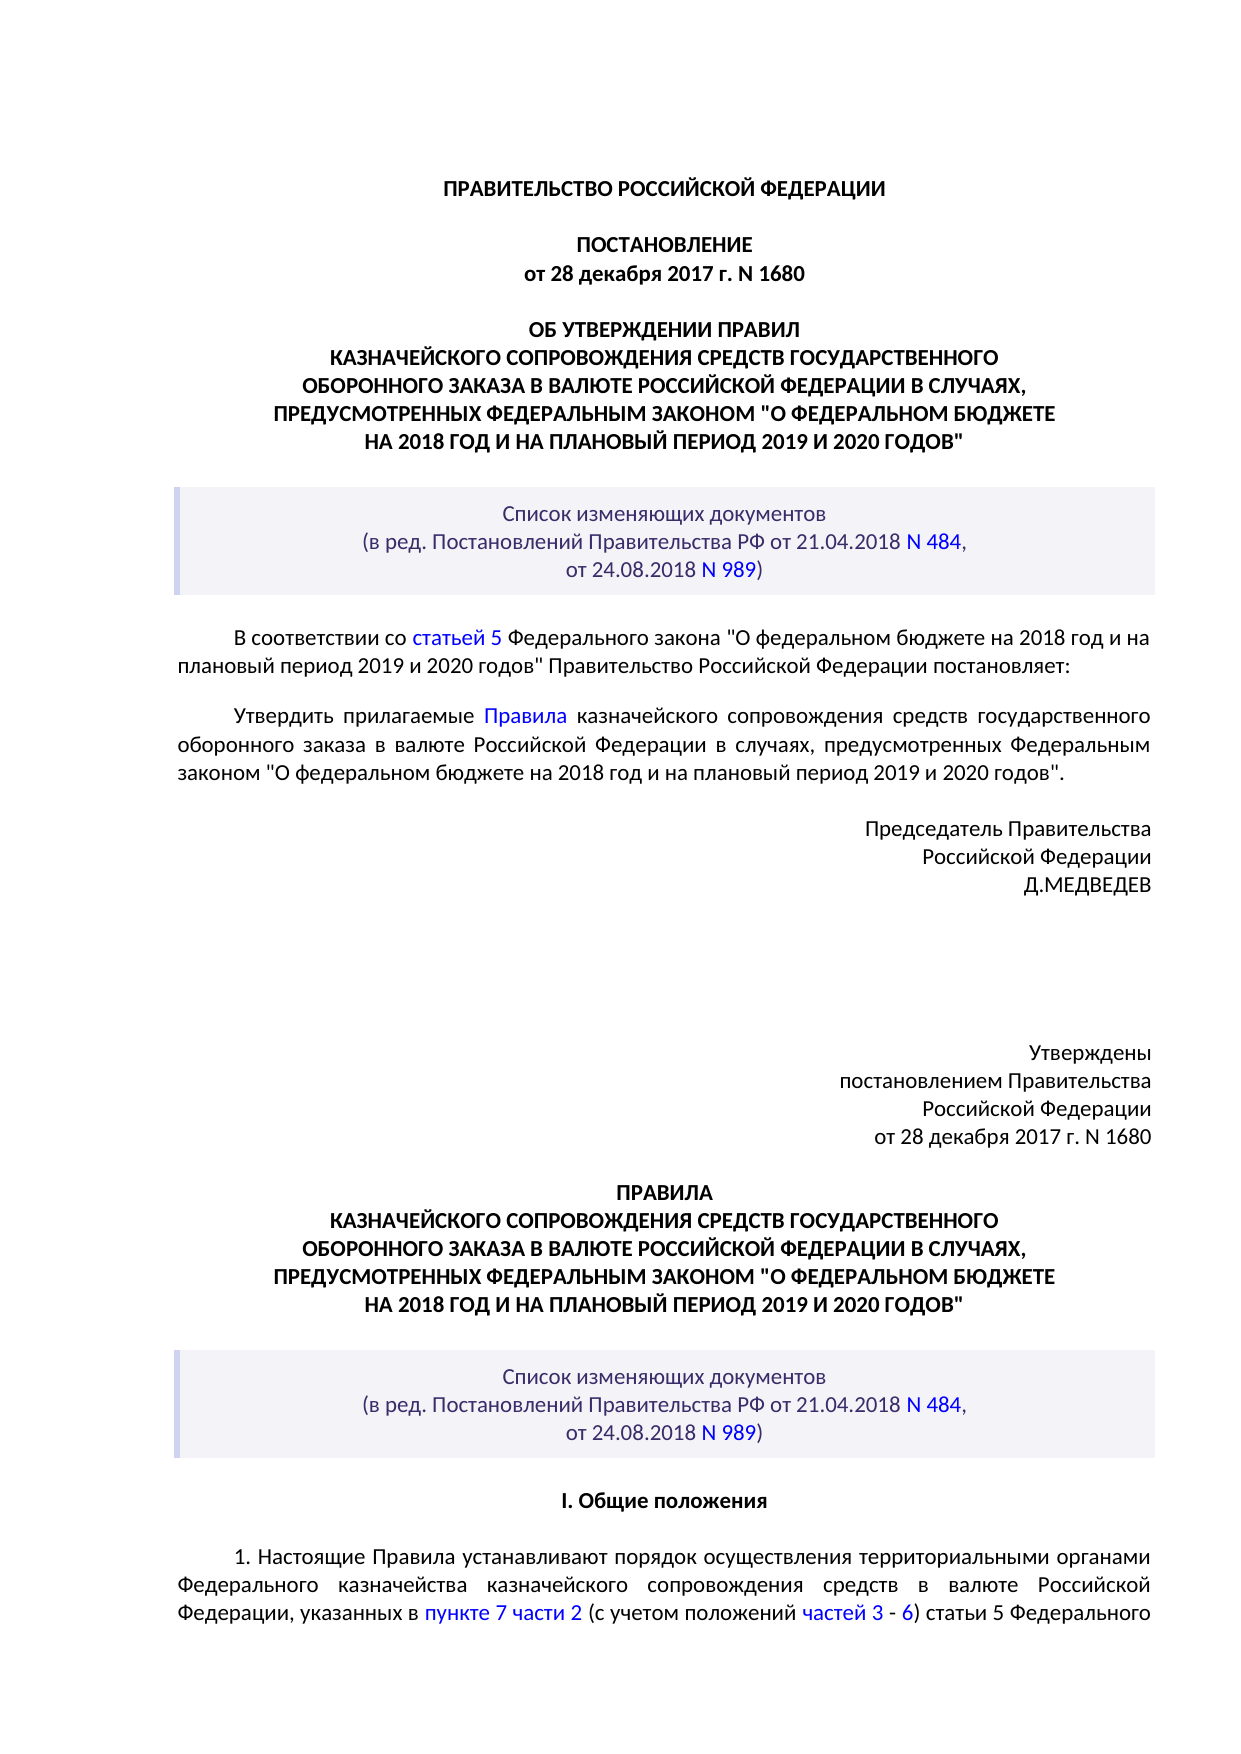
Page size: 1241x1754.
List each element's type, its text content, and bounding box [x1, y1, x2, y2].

title ПРЕДУСМОТРЕННЫХ ФЕДЕРАЛЬНЫМ ЗАКОНОМ "О ФЕДЕРАЛЬНОМ БЮДЖЕТЕ [177, 1262, 1152, 1290]
title КАЗНАЧЕЙСКОГО СОПРОВОЖДЕНИЯ СРЕДСТВ ГОСУДАРСТВЕННОГО [177, 1206, 1152, 1234]
text Российской Федерации [177, 842, 1152, 870]
title от 28 декабря 2017 г. N 1680 [177, 259, 1152, 287]
text Д.МЕДВЕДЕВ [177, 870, 1152, 898]
title ПРЕДУСМОТРЕННЫХ ФЕДЕРАЛЬНЫМ ЗАКОНОМ "О ФЕДЕРАЛЬНОМ БЮДЖЕТЕ [177, 399, 1152, 427]
title ПОСТАНОВЛЕНИЕ [177, 231, 1152, 259]
title ОБ УТВЕРЖДЕНИИ ПРАВИЛ [177, 315, 1152, 343]
title НА 2018 ГОД И НА ПЛАНОВЫЙ ПЕРИОД 2019 И 2020 ГОДОВ" [177, 427, 1152, 455]
title ОБОРОННОГО ЗАКАЗА В ВАЛЮТЕ РОССИЙСКОЙ ФЕДЕРАЦИИ В СЛУЧАЯХ, [177, 1234, 1152, 1262]
text Председатель Правительства [177, 814, 1152, 842]
text Утвердить прилагаемые Правила казначейского сопровождения средств государственного оборонного заказа в валюте Российской Федерации в случаях, предусмотренных Федеральным законом "О федеральном бюджете на 2018 год и на плановый период 2019 и 2020 годов". [177, 702, 1152, 786]
text от 28 декабря 2017 г. N 1680 [177, 1122, 1152, 1150]
title КАЗНАЧЕЙСКОГО СОПРОВОЖДЕНИЯ СРЕДСТВ ГОСУДАРСТВЕННОГО [177, 343, 1152, 371]
text Российской Федерации [177, 1094, 1152, 1122]
title ОБОРОННОГО ЗАКАЗА В ВАЛЮТЕ РОССИЙСКОЙ ФЕДЕРАЦИИ В СЛУЧАЯХ, [177, 371, 1152, 399]
title I. Общие положения [177, 1486, 1152, 1514]
text постановлением Правительства [177, 1066, 1152, 1094]
table_header Список изменяющих документов (в ред. Постановлений Правительства РФ от 21.04.2018 N 484, от 24.08.2018 N 989) [180, 1350, 1149, 1458]
title НА 2018 ГОД И НА ПЛАНОВЫЙ ПЕРИОД 2019 И 2020 ГОДОВ" [177, 1290, 1152, 1318]
text Утверждены [177, 1038, 1152, 1066]
title ПРАВИТЕЛЬСТВО РОССИЙСКОЙ ФЕДЕРАЦИИ [177, 174, 1152, 203]
title ПРАВИЛА [177, 1178, 1152, 1206]
text В соответствии со статьей 5 Федерального закона "О федеральном бюджете на 2018 год и на плановый период 2019 и 2020 годов" Правительство Российской Федерации постановляет: [177, 623, 1152, 679]
table_header Список изменяющих документов (в ред. Постановлений Правительства РФ от 21.04.2018 N 484, от 24.08.2018 N 989) [180, 487, 1149, 595]
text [177, 1542, 1152, 1626]
